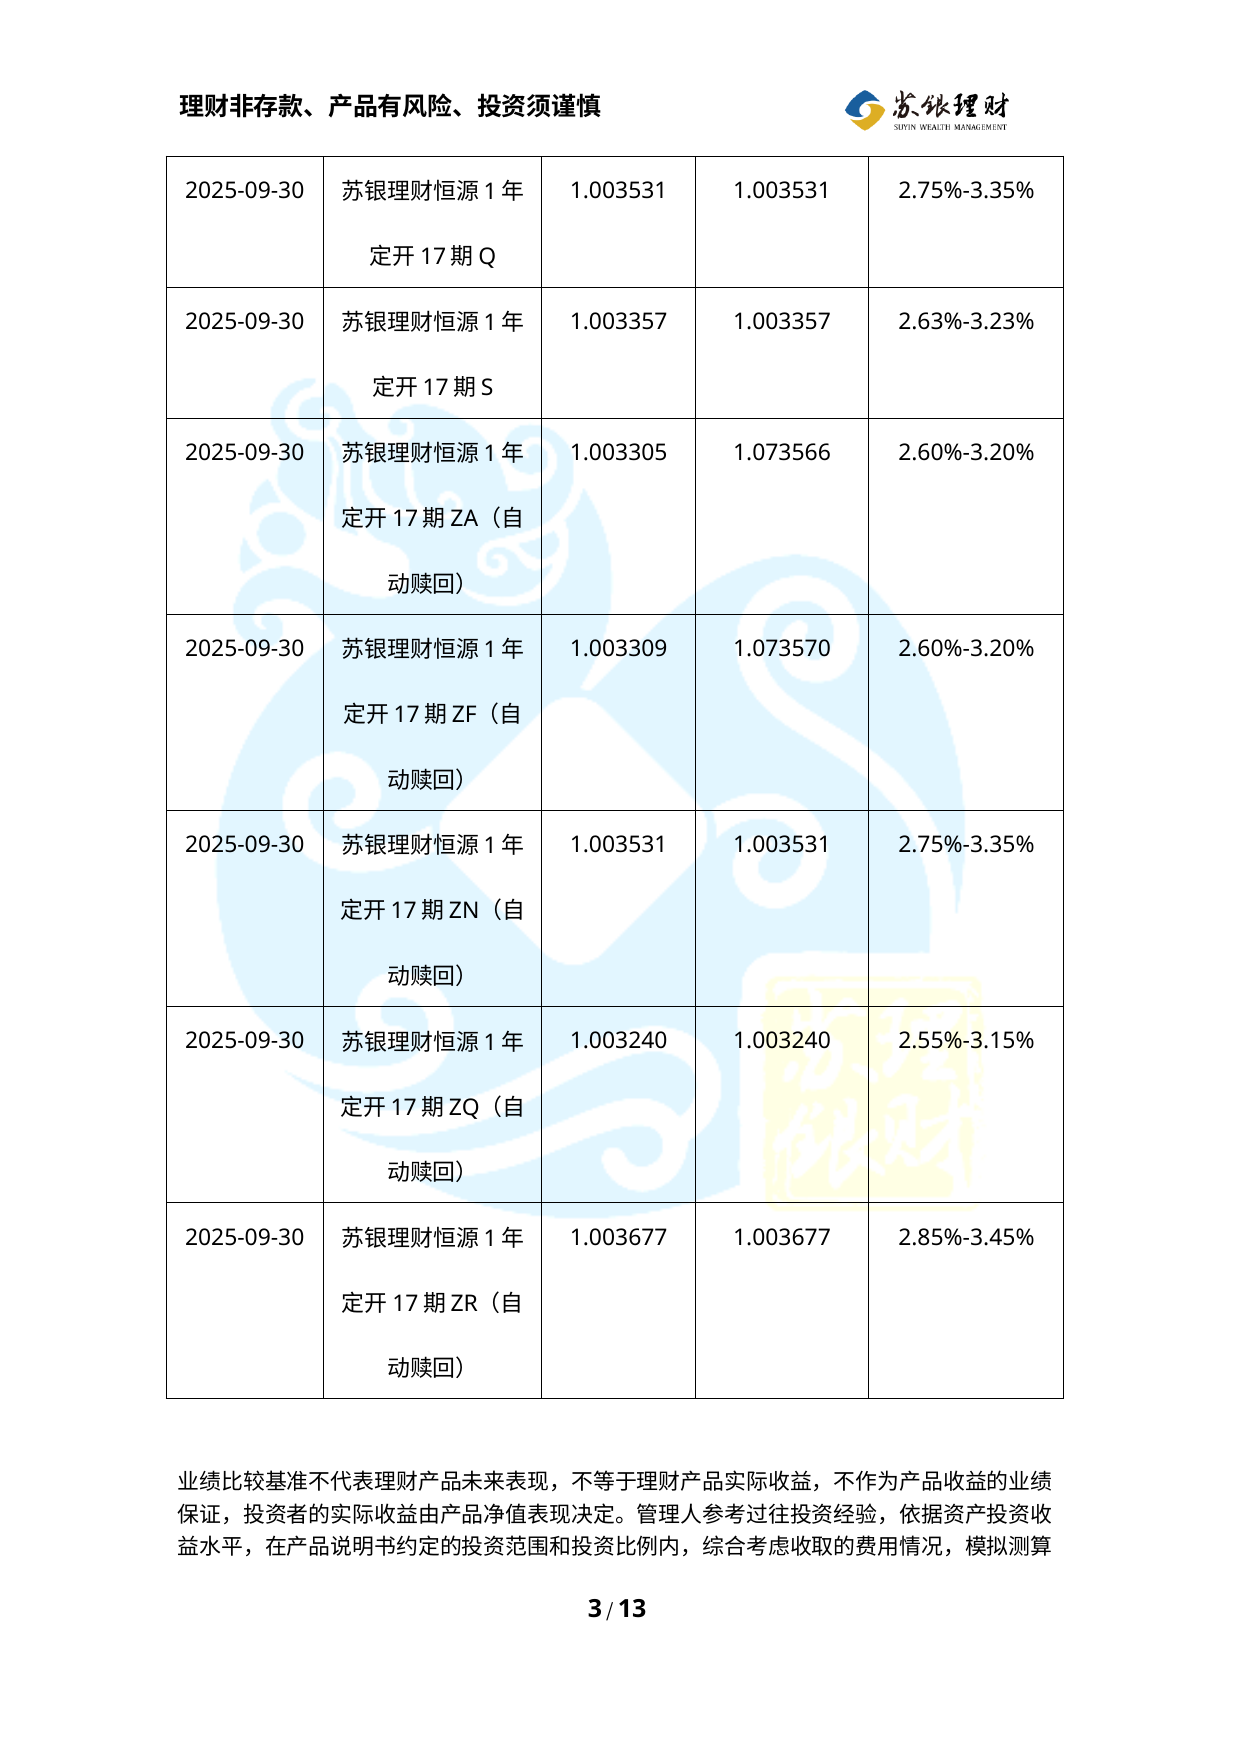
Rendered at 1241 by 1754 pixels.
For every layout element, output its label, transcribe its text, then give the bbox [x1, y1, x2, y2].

table_cell 2025-09-30 [167, 1203, 323, 1398]
table_cell 1.003357 [542, 288, 695, 418]
table_cell 苏银理财恒源1年定开17期ZQ（自动赎回） [324, 1007, 541, 1202]
picture [820, 72, 1039, 143]
table_cell 苏银理财恒源1年定开17期Q [324, 157, 541, 287]
table_cell 2.60%-3.20% [869, 615, 1063, 810]
text 业绩比较基准不代表理财产品未来表现，不等于理财产品实际收益，不作为产品收益的业绩保证，投资者的实际收益由产品净值表现决定。管理人参考过往投资经验，依据资产投资收益水平，在产品说明书约定的投资范围和投资比例内，综合考虑收取的费用情况，模拟测算得出业绩比较基准。 [177, 1464, 1053, 1561]
table_cell 2.85%-3.45% [869, 1203, 1063, 1398]
table_cell 2.63%-3.23% [869, 288, 1063, 418]
table_cell 1.073566 [696, 419, 868, 614]
table_cell 2025-09-30 [167, 157, 323, 287]
table_cell 苏银理财恒源1年定开17期ZF（自动赎回） [324, 615, 541, 810]
table_cell 2.60%-3.20% [869, 419, 1063, 614]
table_cell 1.003309 [542, 615, 695, 810]
table_cell 1.003357 [696, 288, 868, 418]
table_cell 1.003531 [696, 811, 868, 1006]
table_cell 2025-09-30 [167, 1007, 323, 1202]
table_cell 1.073570 [696, 615, 868, 810]
table_cell 苏银理财恒源1年定开17期S [324, 288, 541, 418]
table_cell 2025-09-30 [167, 419, 323, 614]
table_cell 1.003240 [542, 1007, 695, 1202]
table_cell 苏银理财恒源1年定开17期ZA（自动赎回） [324, 419, 541, 614]
table_cell 2025-09-30 [167, 288, 323, 418]
table_cell 1.003531 [542, 811, 695, 1006]
table_cell 2025-09-30 [167, 811, 323, 1006]
table_cell 苏银理财恒源1年定开17期ZR（自动赎回） [324, 1203, 541, 1398]
table_cell 1.003677 [542, 1203, 695, 1398]
table_cell 1.003677 [696, 1203, 868, 1398]
table_cell 苏银理财恒源1年定开17期ZN（自动赎回） [324, 811, 541, 1006]
table_cell 2.75%-3.35% [869, 157, 1063, 287]
table_cell 2.75%-3.35% [869, 811, 1063, 1006]
table_cell 1.003305 [542, 419, 695, 614]
table_cell 2025-09-30 [167, 615, 323, 810]
table_cell 2.55%-3.15% [869, 1007, 1063, 1202]
table_cell 1.003531 [696, 157, 868, 287]
table_cell 1.003531 [542, 157, 695, 287]
table_cell 1.003240 [696, 1007, 868, 1202]
